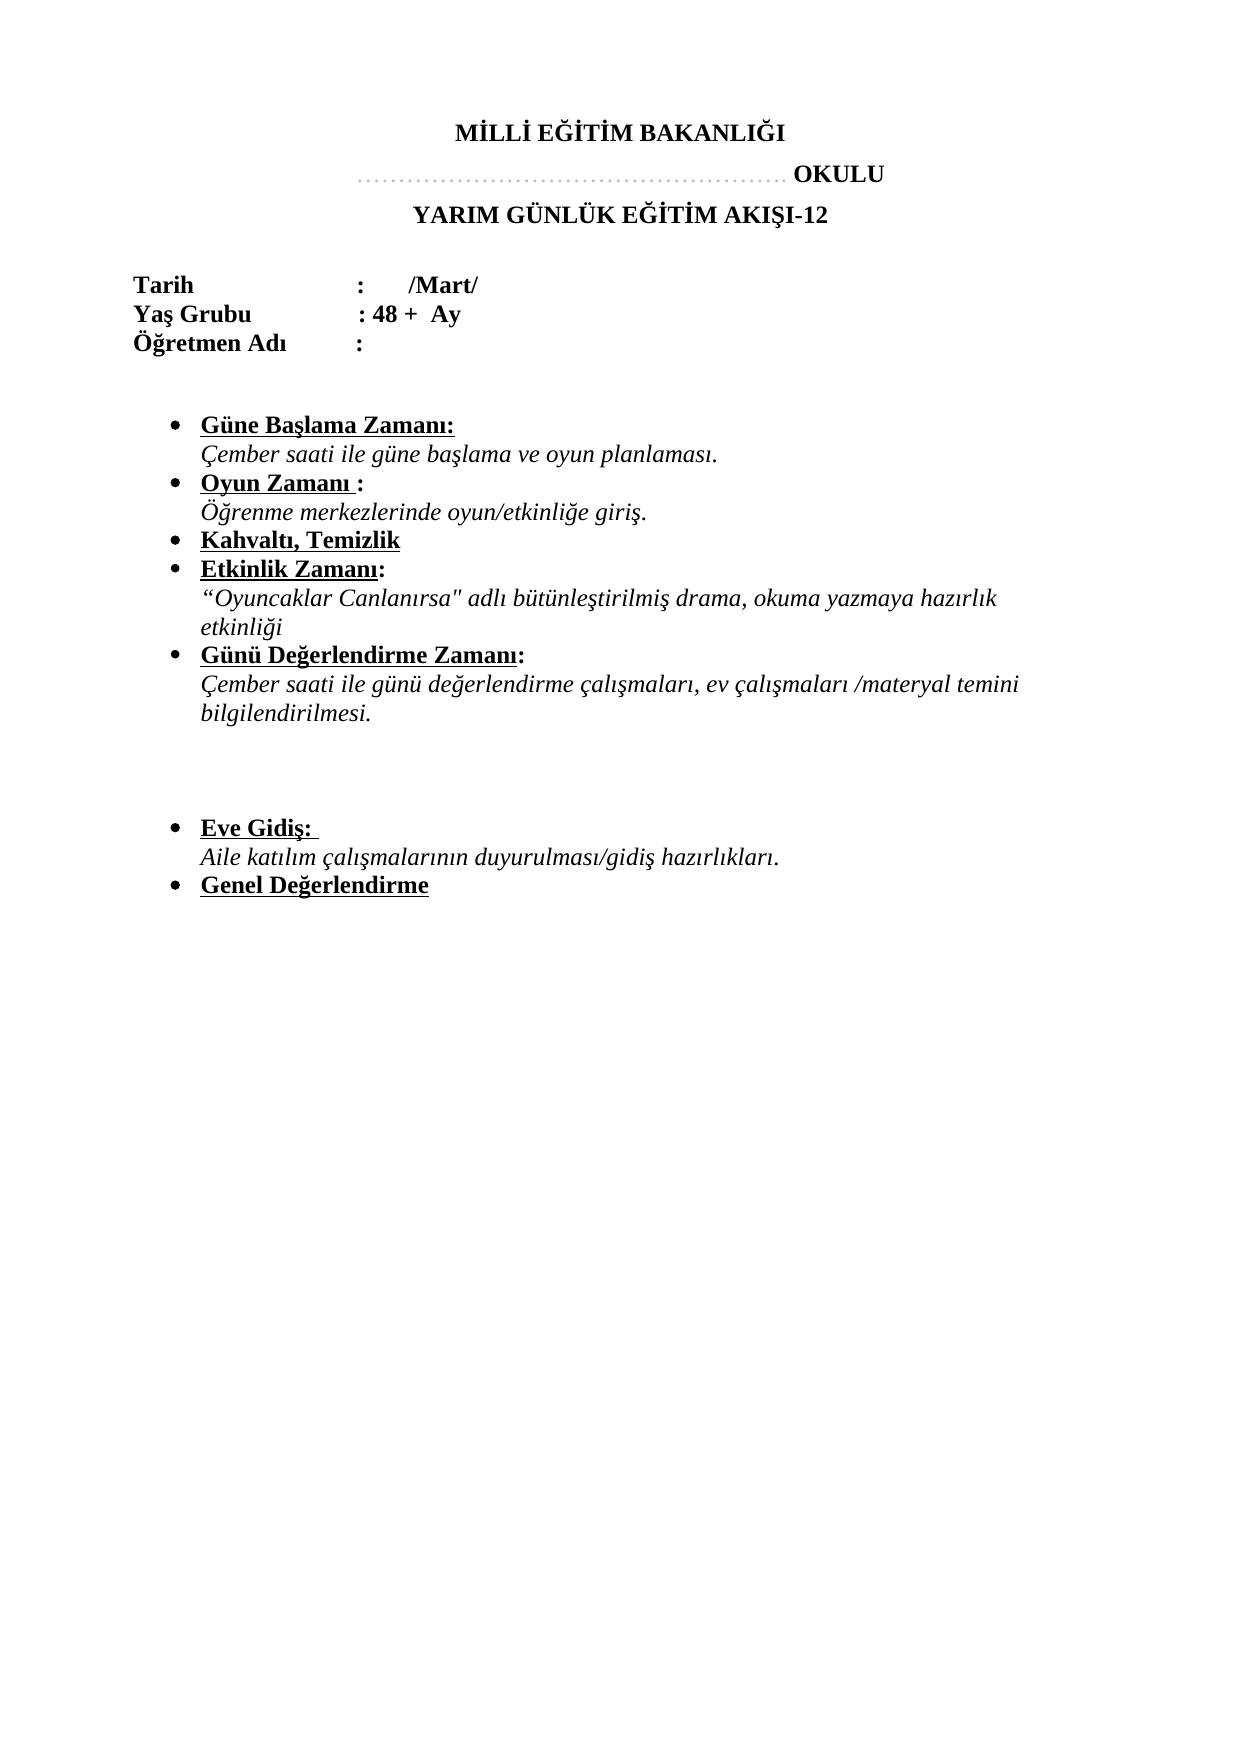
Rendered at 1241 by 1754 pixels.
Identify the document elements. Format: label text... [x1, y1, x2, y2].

text ……………………………………………. OKULU [148, 159, 1092, 188]
text YARIM GÜNLÜK EĞİTİM AKIŞI-12 [148, 201, 1092, 229]
text MİLLİ EĞİTİM BAKANLIĞI [148, 118, 1092, 147]
list Çember saati ile güne başlama ve oyun planlaması. [200, 439, 1070, 468]
list Eve Gidiş: [171, 813, 1070, 842]
list Kahvaltı, Temizlik [171, 526, 1070, 554]
list Çember saati ile günü değerlendirme çalışmaları, ev çalışmaları /materyal temini bilgilendirilmesi. [200, 669, 1070, 727]
list Aile katılım çalışmalarının duyurulması/gidiş hazırlıkları. [200, 842, 1070, 871]
list Etkinlik Zamanı: [171, 554, 1070, 583]
text Tarih : /Mart/ [133, 271, 1092, 299]
list “Oyuncaklar Canlanırsa" adlı bütünleştirilmiş drama, okuma yazmaya hazırlık etkinliği [200, 583, 1070, 641]
text Yaş Grubu : 48 + Ay [133, 299, 1092, 328]
list Günü Değerlendirme Zamanı: [171, 641, 1070, 669]
list Oyun Zamanı : [171, 468, 1070, 497]
list Genel Değerlendirme [171, 871, 1070, 899]
list Öğrenme merkezlerinde oyun/etkinliğe giriş. [200, 497, 1070, 526]
list Güne Başlama Zamanı: [171, 411, 1070, 439]
text Öğretmen Adı : [133, 328, 1092, 357]
